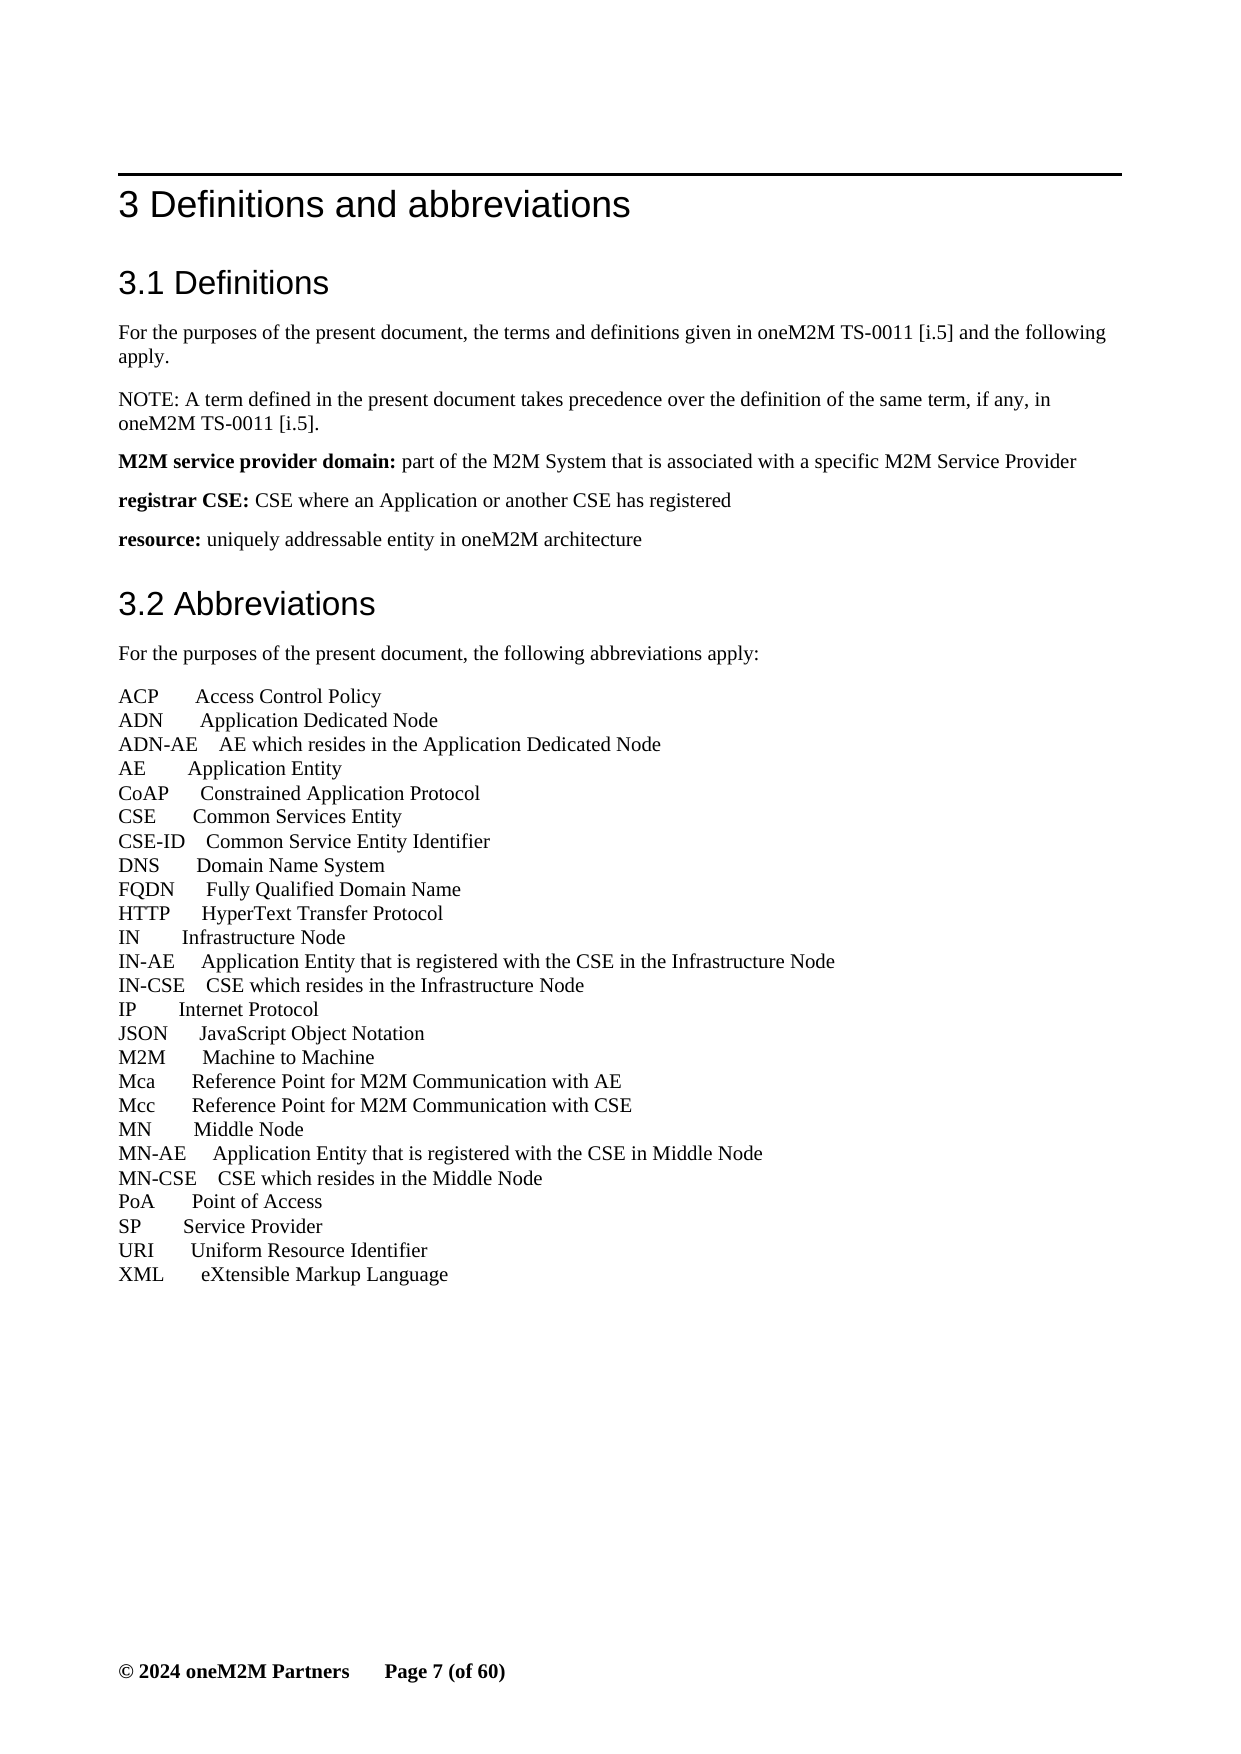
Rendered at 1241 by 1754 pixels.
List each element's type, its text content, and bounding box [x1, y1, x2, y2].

text ACP Access Control Policy ADN Application Dedicated Node ADN-AE AE which resides in the Application Dedicated Node AE Application Entity CoAP Constrained Application Protocol CSE Common Services Entity CSE-ID Common Service Entity Identifier DNS Domain Name System FQDN Fully Qualified Domain Name HTTP HyperText Transfer Protocol IN Infrastructure Node IN-AE Application Entity that is registered with the CSE in the Infrastructure Node IN-CSE CSE which resides in the Infrastructure Node IP Internet Protocol JSON JavaScript Object Notation M2M Machine to Machine Mca Reference Point for M2M Communication with AE Mcc Reference Point for M2M Communication with CSE MN Middle Node MN-AE Application Entity that is registered with the CSE in Middle Node MN-CSE CSE which resides in the Middle Node PoA Point of Access SP Service Provider URI Uniform Resource Identifier XML eXtensible Markup Language [118, 684, 1122, 1286]
text resource: uniquely addressable entity in oneM2M architecture [118, 527, 1122, 551]
subtitle 3 Definitions and abbreviations [118, 176, 1122, 225]
text M2M service provider domain: part of the M2M System that is associated with a specific M2M Service Provider [118, 449, 1122, 473]
subtitle 3.2 Abbreviations [118, 584, 1122, 623]
text NOTE: A term defined in the present document takes precedence over the definition of the same term, if any, in oneM2M TS-0011 [i.5]. [118, 387, 1122, 435]
subtitle 3.1 Definitions [118, 263, 1122, 301]
text registrar CSE: CSE where an Application or another CSE has registered [118, 488, 1122, 512]
